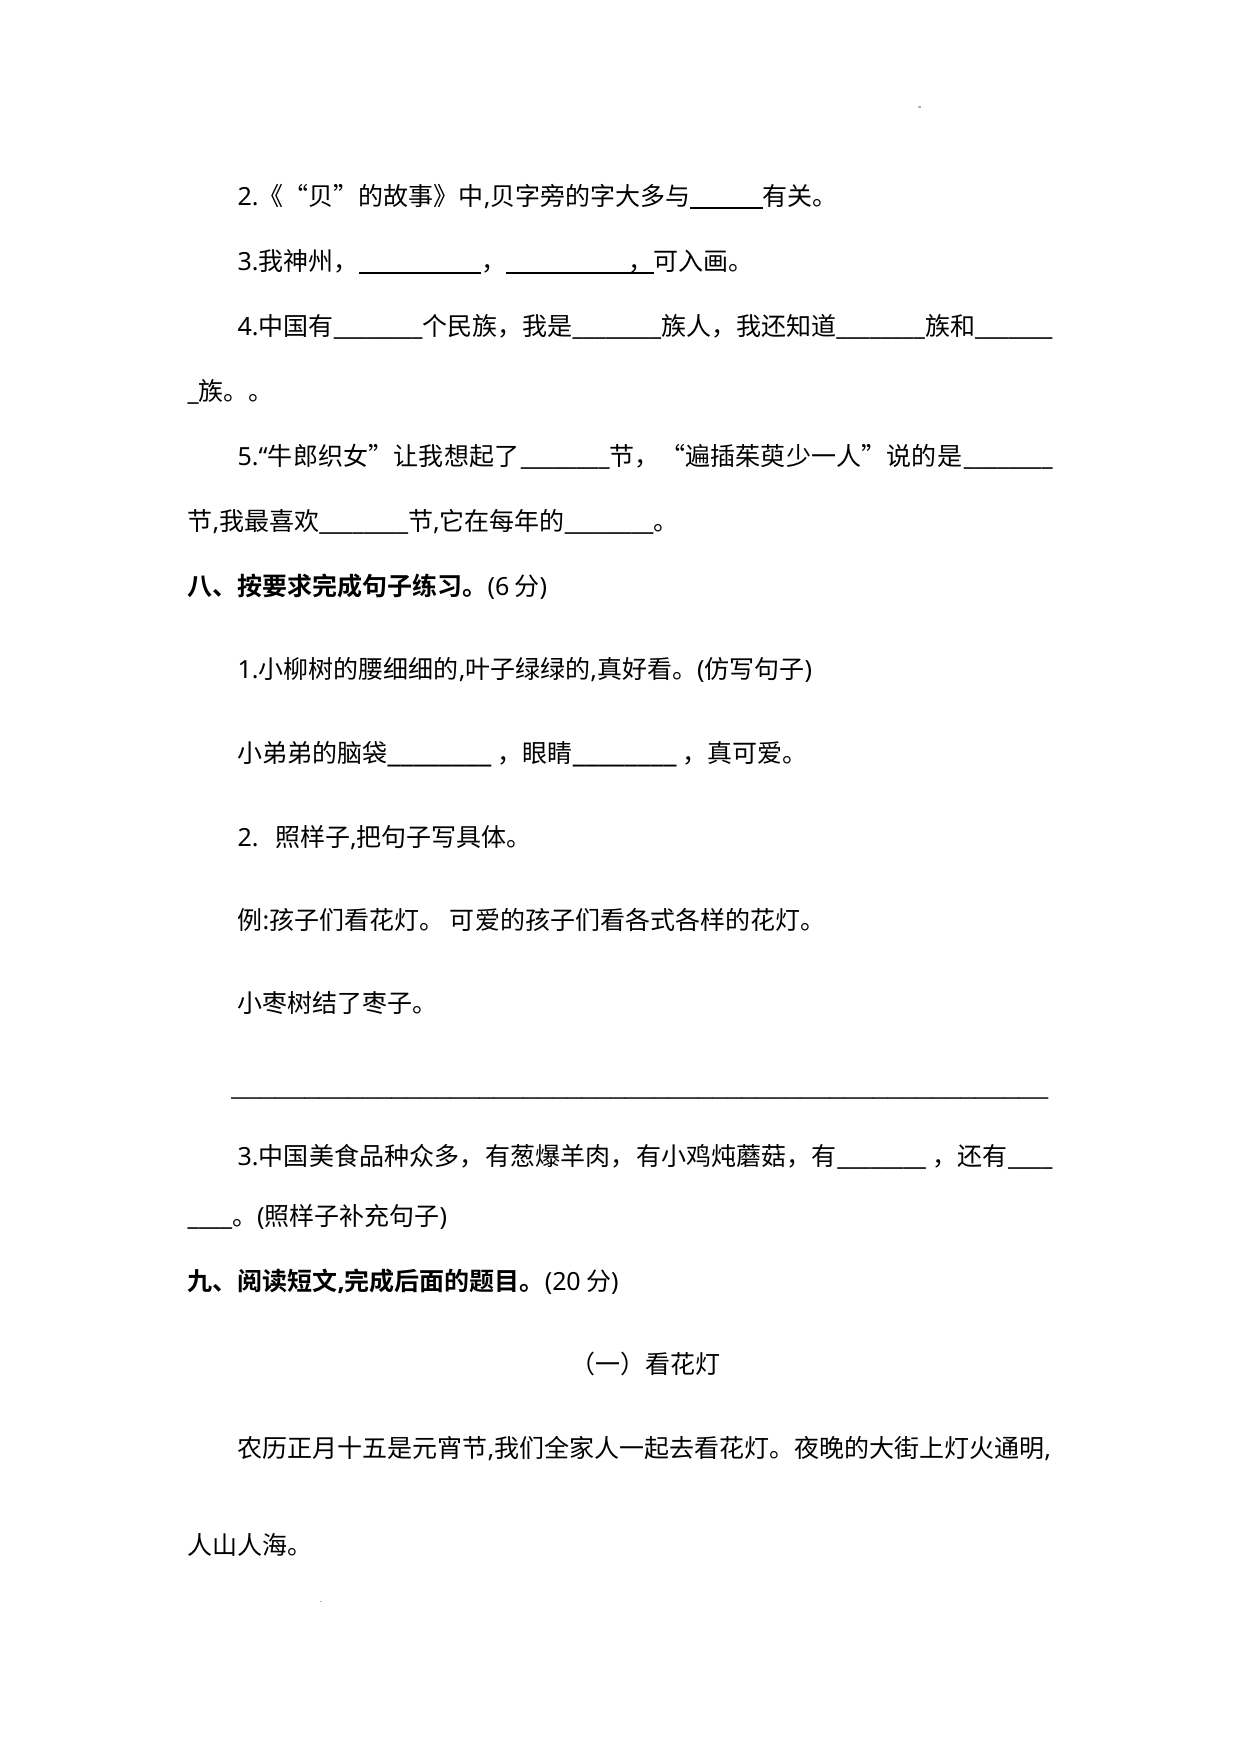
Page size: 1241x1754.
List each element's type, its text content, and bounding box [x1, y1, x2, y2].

text 农历正月十五是元宵节,我们全家人一起去看花灯。夜晚的大街上灯火通明,人山人海。 [187, 1414, 1053, 1576]
text 5.“牛郎织女”让我想起了________节，“遍插茱萸少一人”说的是________节,我最喜欢________节,它在每年的________。 [187, 422, 1053, 552]
text 3.我神州， ， ，可入画。 [187, 227, 1053, 292]
text 九、阅读短文,完成后面的题目。(20分) [187, 1247, 1053, 1312]
text （一）看花灯 [187, 1331, 1053, 1396]
text 小枣树结了枣子。 [187, 969, 1053, 1034]
text 1.小柳树的腰细细的,叶子绿绿的,真好看。(仿写句子) [187, 635, 1053, 700]
text 3.中国美食品种众多，有葱爆羊肉，有小鸡炖蘑菇，有________ ，还有________。(照样子补充句子) [187, 1117, 1053, 1247]
text 八、按要求完成句子练习。(6分) [187, 552, 1053, 617]
text ________________________________________________________ [187, 1052, 1053, 1117]
text 4.中国有________个民族，我是________族人，我还知道________族和________族。。 [187, 292, 1053, 422]
text 小弟弟的脑袋________ ，眼睛________ ，真可爱。 [187, 718, 1053, 783]
list 照样子,把句子写具体。 [187, 803, 1053, 868]
text 2.《“贝”的故事》中,贝字旁的字大多与 有关。 [187, 162, 1053, 227]
text 例:孩子们看花灯。 可爱的孩子们看各式各样的花灯。 [187, 886, 1053, 951]
